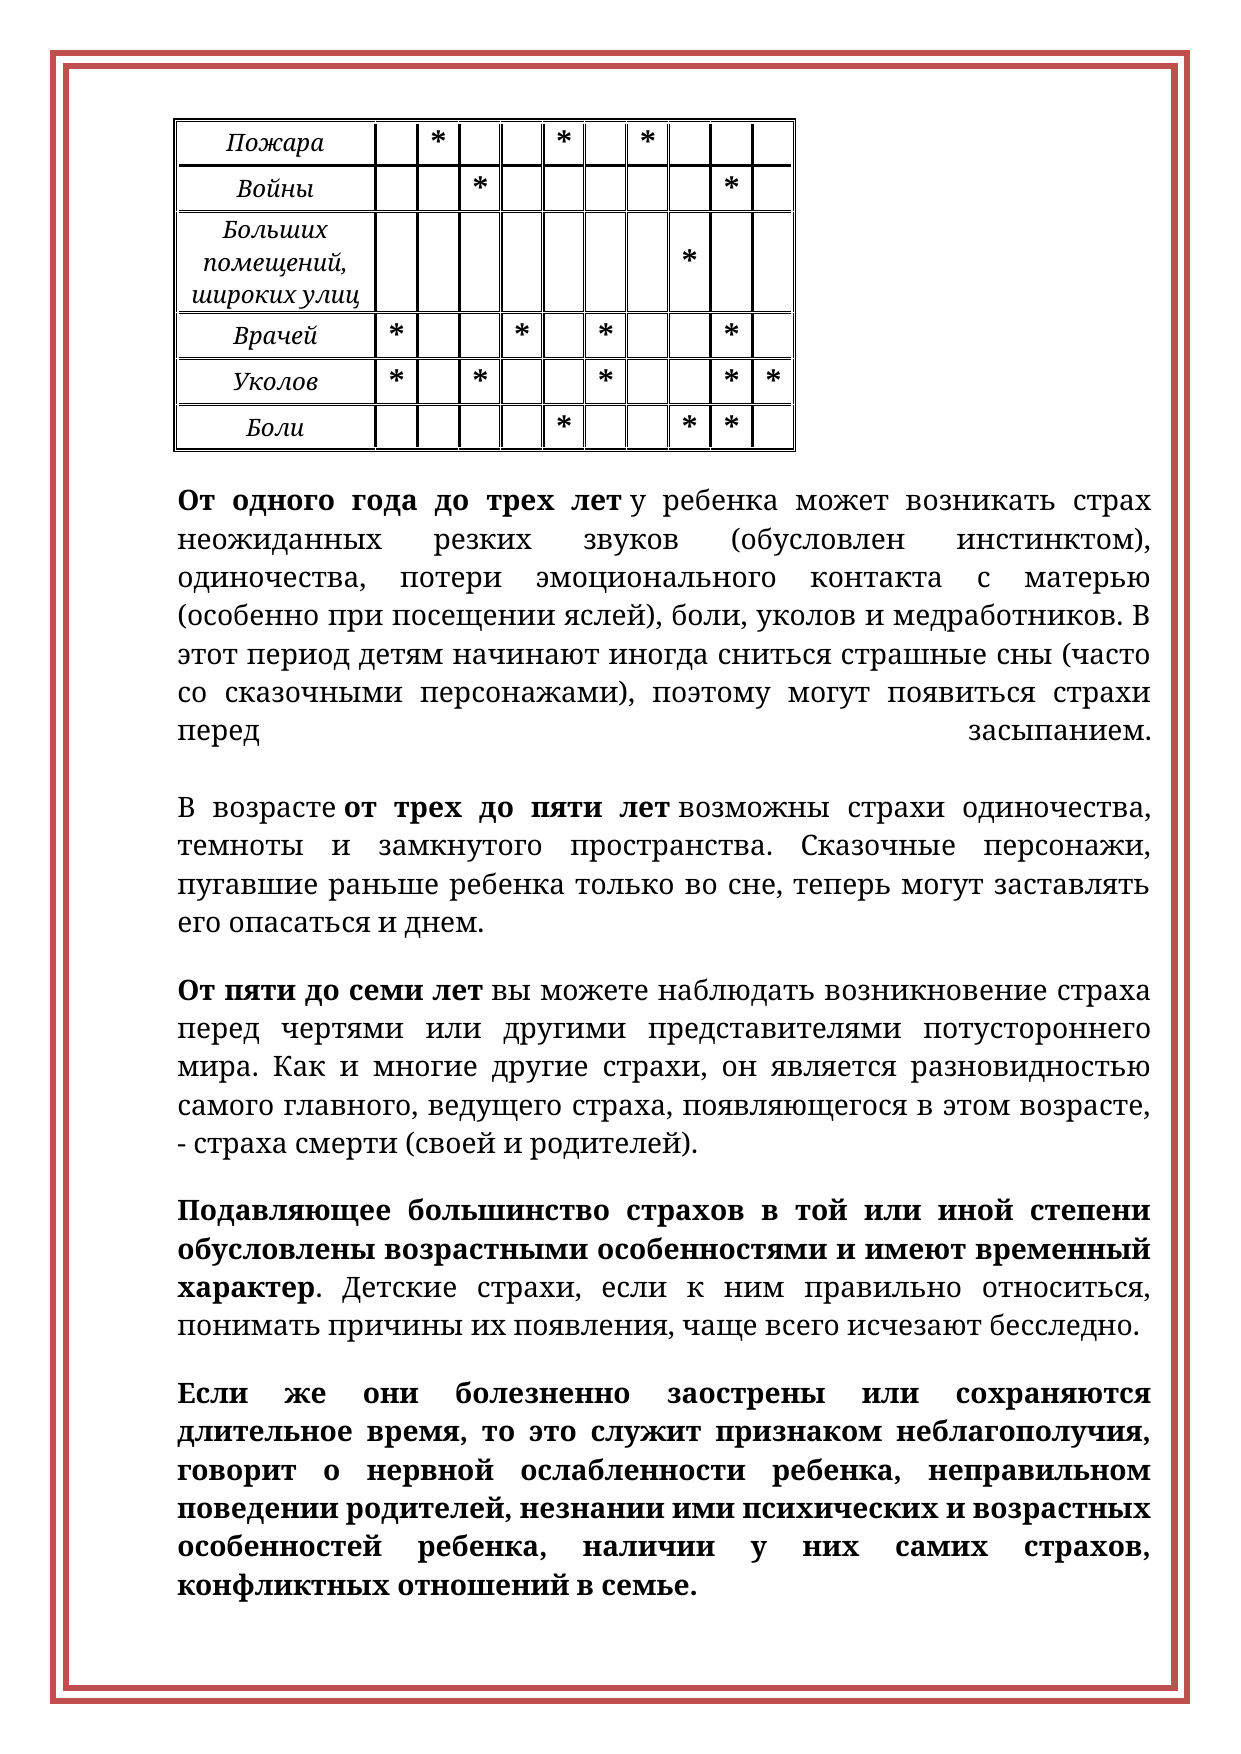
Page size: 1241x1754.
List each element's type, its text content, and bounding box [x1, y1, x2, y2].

table_cell * [461, 360, 499, 402]
table_cell [585, 122, 627, 164]
text Подавляющее большинство страхов в той или иной степени обусловлены возрастными особенностями и имеют временный характер. Детские страхи, если к ним правильно относиться, понимать причины их появления, чаще всего исчезают бесследно. [177, 1191, 1152, 1344]
table_cell [459, 403, 501, 448]
table_cell * [586, 314, 625, 357]
table_cell [586, 167, 625, 210]
table_cell * [669, 406, 710, 448]
table_cell [752, 311, 794, 357]
table_cell Боли [177, 403, 375, 448]
table_cell [377, 167, 416, 210]
table_cell [628, 360, 667, 402]
table_cell [501, 120, 543, 164]
table_cell [545, 167, 583, 210]
table_cell [461, 314, 499, 357]
table_cell [752, 210, 794, 311]
table_cell [419, 167, 458, 210]
table_cell * [377, 314, 416, 357]
table_cell [417, 406, 459, 448]
table_cell [375, 122, 417, 164]
table_cell [670, 167, 709, 210]
table_cell * [712, 360, 751, 402]
text От одного года до трех лет у ребенка может возникать страх неожиданных резких звуков (обусловлен инстинктом), одиночества, потери эмоционального контакта с матерью (особенно при посещении яслей), боли, уколов и медработников. В этот период детям начинают иногда сниться страшные сны (часто со сказочными персонажами), поэтому могут появиться страхи перед засыпанием. В возрасте от трех до пяти лет возможны страхи одиночества, темноты и замкнутого пространства. Сказочные персонажи, пугавшие раньше ребенка только во сне, теперь могут заставлять его опасаться и днем. [177, 481, 1152, 941]
text От пяти до семи лет вы можете наблюдать возникновение страха перед чертями или другими представителями потустороннего мира. Как и многие другие страхи, он является разновидностью самого главного, ведущего страха, появляющегося в этом возрасте, - страха смерти (своей и родителей). [177, 970, 1152, 1161]
table_cell [712, 213, 751, 311]
table_cell * [752, 357, 794, 402]
table_cell [752, 403, 793, 448]
table_cell [503, 167, 541, 210]
table_cell [545, 213, 583, 311]
table_cell [501, 403, 543, 448]
table_cell [503, 360, 541, 402]
table_cell [670, 314, 709, 357]
table_cell [669, 122, 710, 164]
table_cell Больших помещений, широких улиц [175, 210, 375, 311]
table_cell * [503, 314, 541, 357]
table_cell [377, 213, 416, 311]
table_cell Пожара [177, 122, 375, 164]
table_cell [754, 164, 793, 210]
table_cell * [712, 167, 751, 210]
table_cell * [710, 406, 752, 448]
table_cell [419, 314, 458, 357]
table_cell [585, 406, 627, 448]
table_cell [628, 314, 667, 357]
table_cell * [377, 360, 416, 402]
table_cell [752, 122, 793, 164]
table_cell [375, 406, 417, 448]
table_cell [628, 167, 667, 210]
table_cell [545, 314, 583, 357]
table_cell * [712, 314, 751, 357]
table_cell [628, 213, 667, 311]
table_cell [419, 360, 458, 402]
table_cell * [543, 406, 585, 448]
table_cell * [586, 360, 625, 402]
table_cell [503, 213, 541, 311]
table_cell [459, 120, 501, 164]
text Если же они болезненно заострены или сохраняются длительное время, то это служит признаком неблагополучия, говорит о нервной ослабленности ребенка, неправильном поведении родителей, незнании ими психических и возрастных особенностей ребенка, наличии у них самих страхов, конфликтных отношений в семье. [177, 1373, 1152, 1603]
table_cell [627, 406, 668, 448]
table_cell [586, 213, 625, 311]
table_cell [670, 360, 709, 402]
table_cell Войны [177, 164, 374, 210]
table_cell [545, 360, 583, 402]
table_cell [710, 122, 752, 164]
table_cell * [543, 122, 585, 164]
table_cell * [627, 122, 668, 164]
table_cell * [461, 167, 499, 210]
table_cell * [670, 213, 709, 311]
table_cell Уколов [175, 357, 375, 402]
table_cell [419, 213, 458, 311]
table_cell Врачей [175, 311, 375, 357]
table_cell [461, 213, 499, 311]
table_cell * [417, 120, 459, 164]
